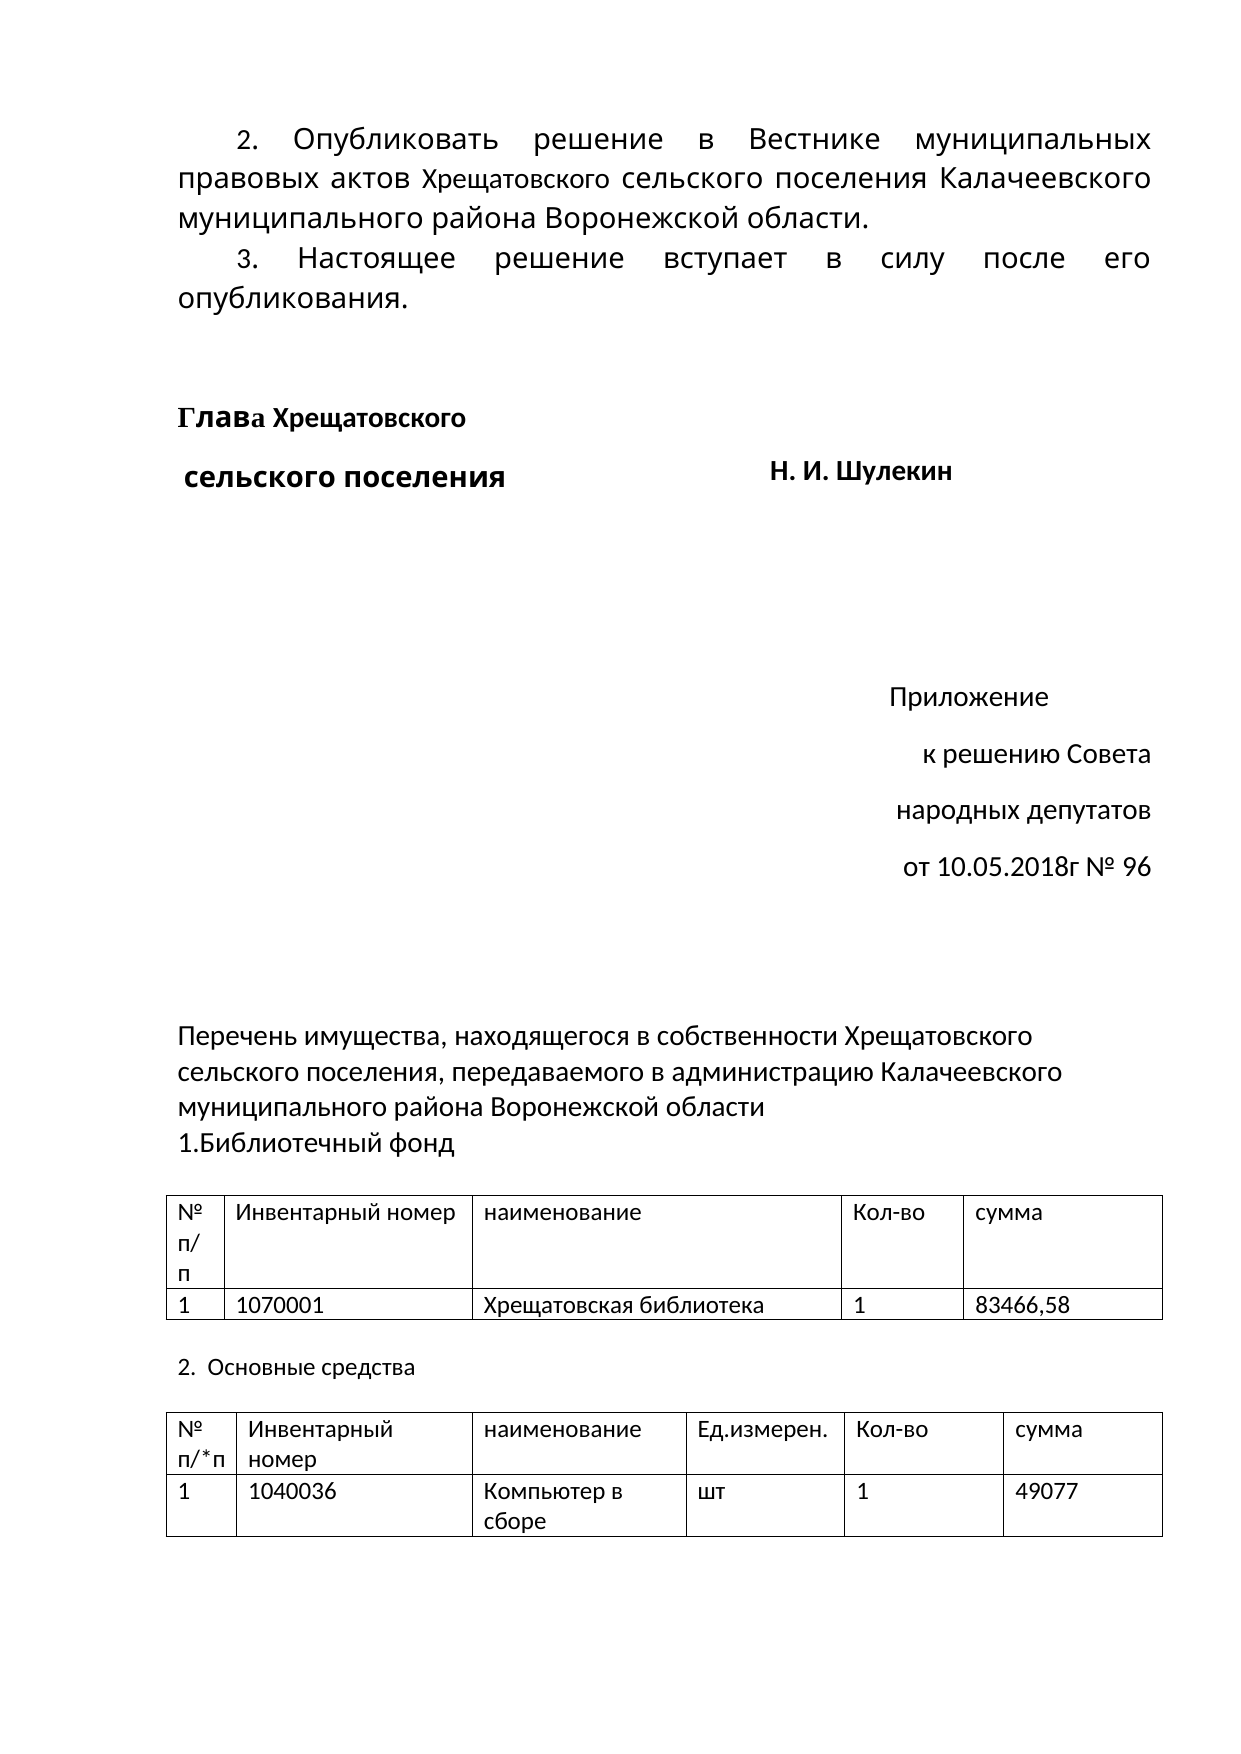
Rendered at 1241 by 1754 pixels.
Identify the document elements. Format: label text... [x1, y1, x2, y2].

table_cell шт [687, 1475, 844, 1536]
table_cell 49077 [1004, 1475, 1162, 1536]
table_cell 1 [842, 1289, 963, 1319]
table_cell 1 [167, 1475, 236, 1536]
table_header Ед.измерен. [687, 1413, 844, 1474]
table_header Глава Хрещатовского сельского поселения [166, 396, 614, 1017]
table_cell 1070001 [225, 1289, 472, 1319]
table_header Инвентарный номер [237, 1413, 472, 1474]
table_header сумма [964, 1196, 1162, 1288]
text 2. Основные средства [177, 1351, 1152, 1381]
table_cell Хрещатовская библиотека [473, 1289, 841, 1319]
table_cell 1040036 [237, 1475, 472, 1536]
text 3. Настоящее решение вступает в силу после его опубликования. [177, 237, 1152, 317]
table_header Инвентарный номер [225, 1196, 472, 1288]
table_header Н. И. Шулекин Приложение к решению Совета народных депутатов от 10.05.2018г № 96 [614, 396, 1163, 1017]
table_header Кол-во [842, 1196, 963, 1288]
table_header сумма [1004, 1413, 1162, 1474]
table_cell 1 [845, 1475, 1003, 1536]
table_header № п/*п [167, 1413, 236, 1474]
table_cell 1 [167, 1289, 224, 1319]
table_header № п/п [167, 1196, 224, 1288]
table_cell Компьютер в сборе [473, 1475, 686, 1536]
table_header наименование [473, 1196, 841, 1288]
text Перечень имущества, находящегося в собственности Хрещатовского сельского поселения, передаваемого в администрацию Калачеевского муниципального района Воронежской области [177, 1017, 1152, 1124]
text 1.Библиотечный фонд [177, 1124, 1152, 1159]
text 2. Опубликовать решение в Вестнике муниципальных правовых актов Хрещатовского сельского поселения Калачеевского муниципального района Воронежской области. [177, 118, 1152, 237]
table_header наименование [473, 1413, 686, 1474]
table_cell 83466,58 [964, 1289, 1162, 1319]
table_header Кол-во [845, 1413, 1003, 1474]
